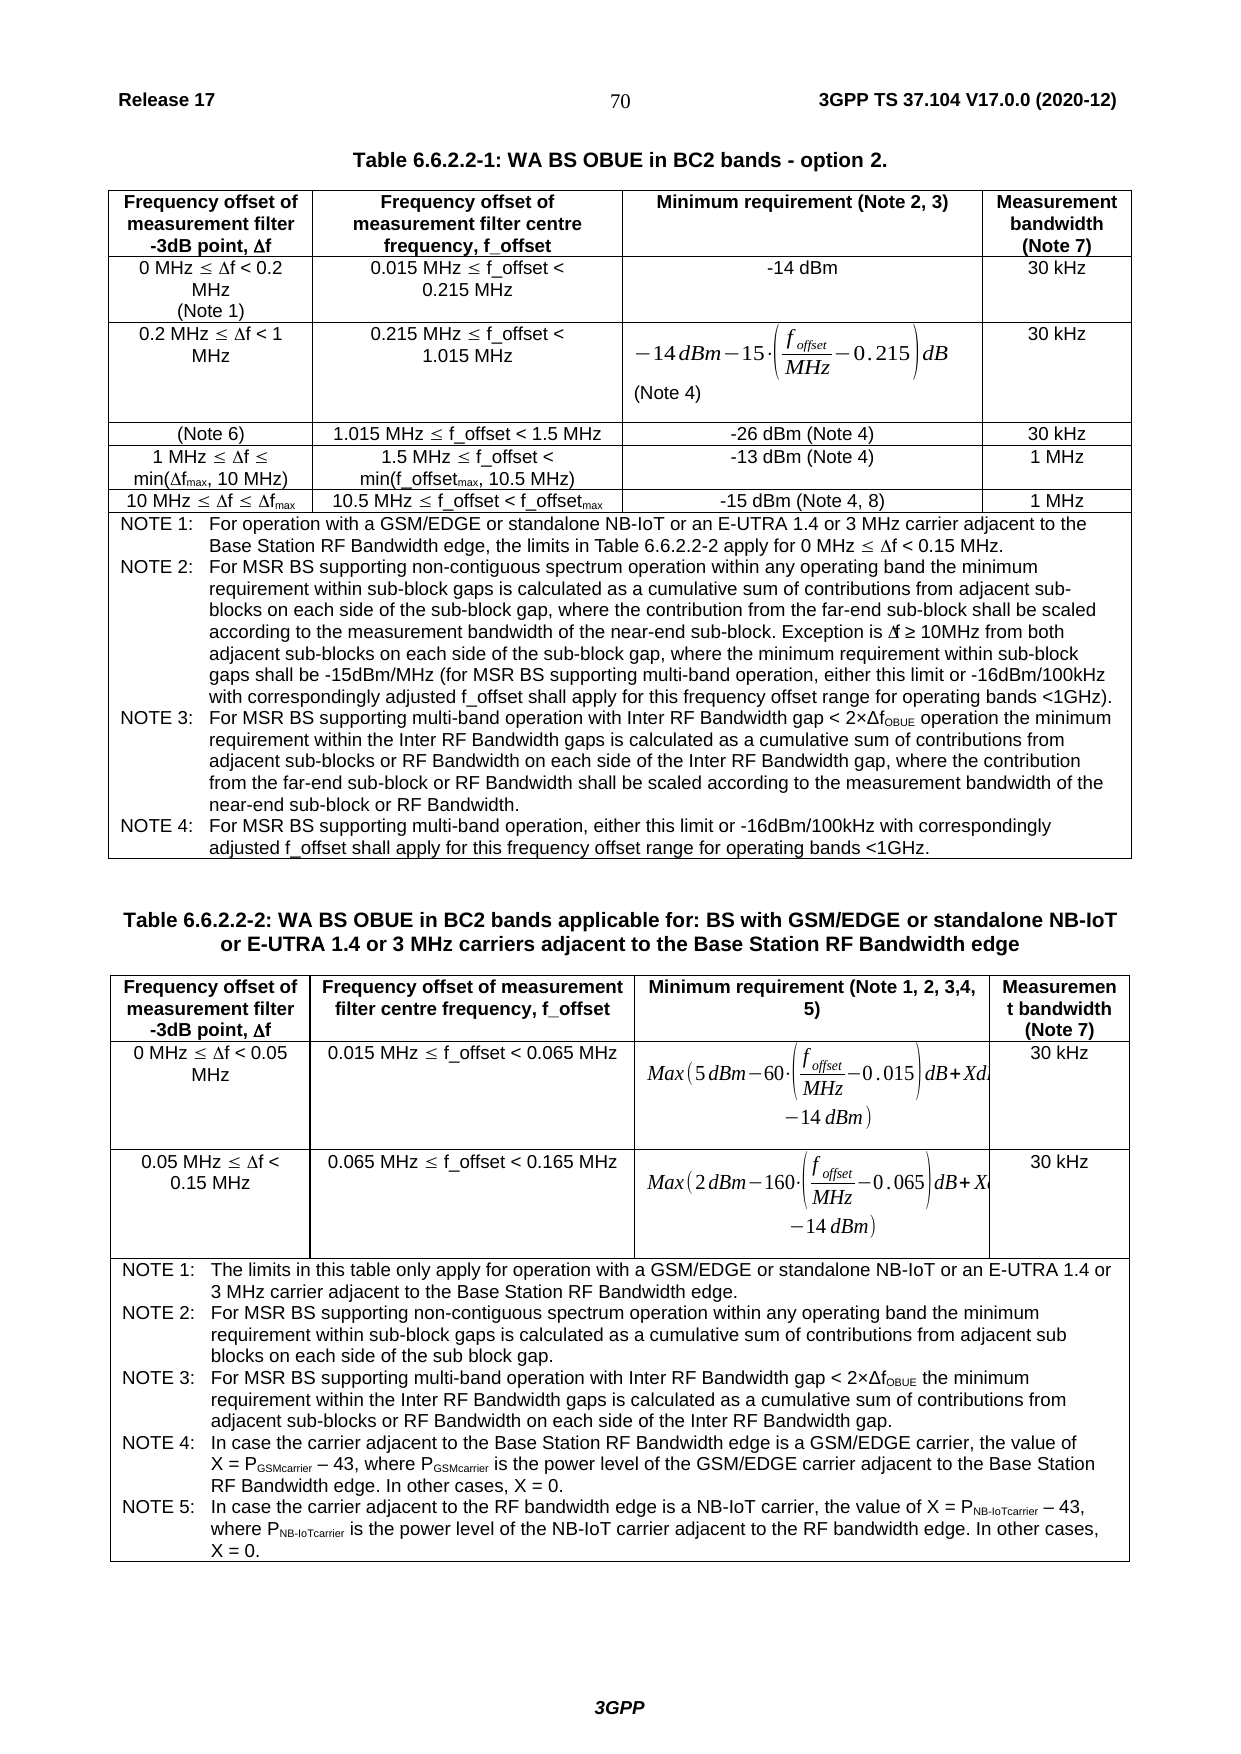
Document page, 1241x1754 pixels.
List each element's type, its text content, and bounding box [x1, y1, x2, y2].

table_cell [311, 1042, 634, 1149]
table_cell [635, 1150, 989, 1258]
text Table 6.6.2.2-2: WA BS OBUE in BC2 bands applicable for: BS with GSM/EDGE or standalone NB-IoT or E-UTRA 1.4 or 3 MHz carriers adjacent to the Base Station RF Bandwidth edge [118, 908, 1122, 956]
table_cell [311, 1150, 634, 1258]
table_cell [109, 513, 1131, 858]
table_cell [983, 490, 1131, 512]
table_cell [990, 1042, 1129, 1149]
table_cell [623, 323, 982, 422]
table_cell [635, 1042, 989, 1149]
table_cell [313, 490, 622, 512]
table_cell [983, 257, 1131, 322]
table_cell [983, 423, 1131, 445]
text Table 6.6.2.2-1: WA BS OBUE in BC2 bands - option 2. [118, 147, 1122, 171]
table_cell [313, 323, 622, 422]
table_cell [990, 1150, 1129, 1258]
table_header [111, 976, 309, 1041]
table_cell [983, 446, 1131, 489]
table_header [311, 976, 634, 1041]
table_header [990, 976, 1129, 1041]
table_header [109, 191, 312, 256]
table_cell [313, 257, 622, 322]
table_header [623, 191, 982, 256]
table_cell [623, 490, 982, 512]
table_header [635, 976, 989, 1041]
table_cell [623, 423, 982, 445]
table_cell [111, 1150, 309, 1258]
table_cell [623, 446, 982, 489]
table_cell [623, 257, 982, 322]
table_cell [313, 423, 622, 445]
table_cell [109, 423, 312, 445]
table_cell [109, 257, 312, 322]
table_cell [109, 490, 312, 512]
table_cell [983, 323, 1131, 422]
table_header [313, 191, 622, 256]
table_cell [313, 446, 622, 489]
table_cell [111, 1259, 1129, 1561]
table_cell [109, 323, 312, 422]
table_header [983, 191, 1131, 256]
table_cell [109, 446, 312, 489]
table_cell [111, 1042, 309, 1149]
